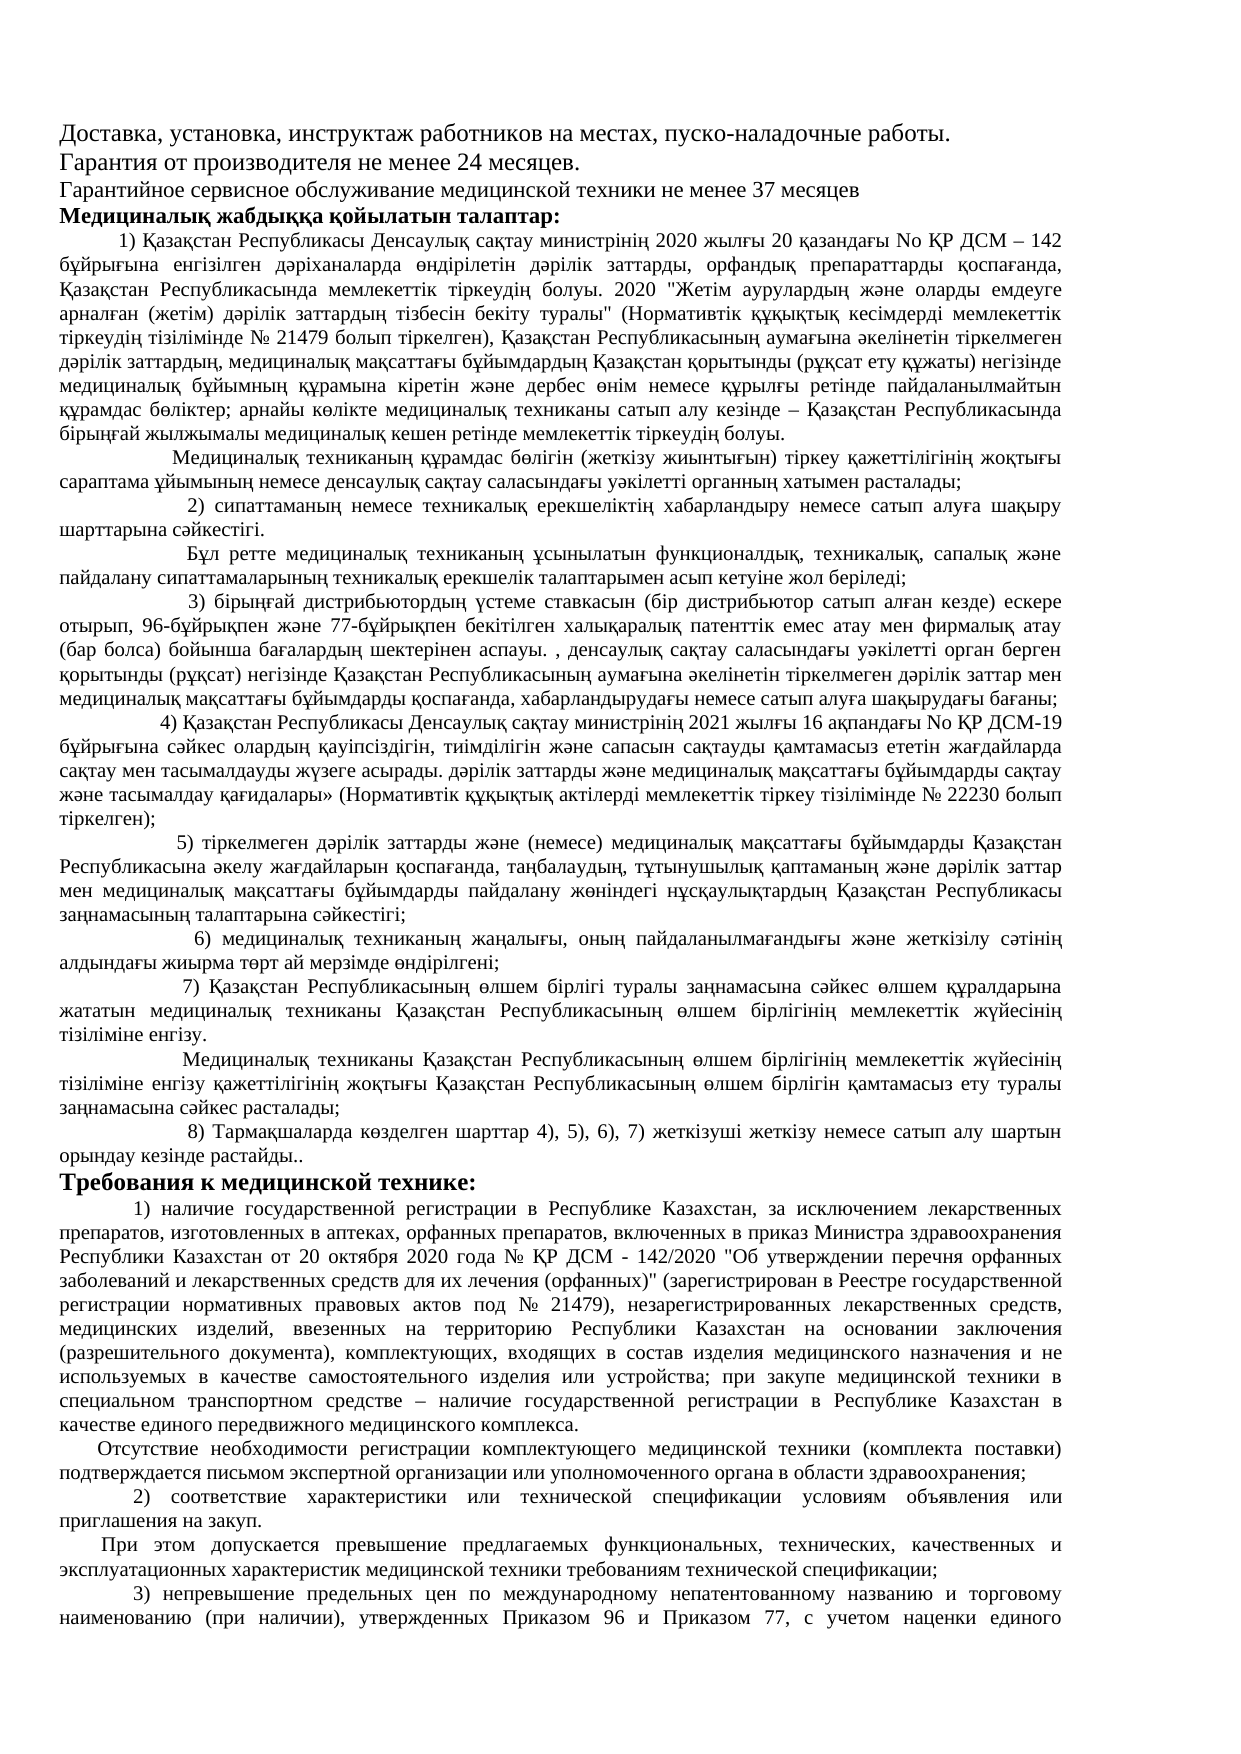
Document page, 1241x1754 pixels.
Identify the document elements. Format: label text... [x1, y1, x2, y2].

text Медициналық жабдыққа қойылатын талаптар: [59, 202, 1063, 228]
text 2) соответствие характеристики или технической спецификации условиям объявления или приглашения на закуп. [59, 1484, 1063, 1532]
text При этом допускается превышение предлагаемых функциональных, технических, качественных и эксплуатационных характеристик медицинской техники требованиям технической спецификации; [59, 1532, 1063, 1581]
text 7) Қазақстан Республикасының өлшем бірлігі туралы заңнамасына сәйкес өлшем құралдарына жататын медициналық техниканы Қазақстан Республикасының өлшем бірлігінің мемлекеттік жүйесінің тізіліміне енгізу. [59, 974, 1063, 1046]
text 8) Тармақшаларда көзделген шарттар 4), 5), 6), 7) жеткізуші жеткізу немесе сатып алу шартын орындау кезінде растайды.. [59, 1119, 1063, 1167]
text Гарантийное сервисное обслуживание медицинской техники не менее 37 месяцев [59, 176, 1063, 202]
text 5) тiркелмеген дәрiлiк заттарды және (немесе) медициналық мақсаттағы бұйымдарды Қазақстан Республикасына әкелу жағдайларын қоспағанда, таңбалаудың, тұтынушылық қаптаманың және дәрiлiк заттар мен медициналық мақсаттағы бұйымдарды пайдалану жөніндегі нұсқаулықтардың Қазақстан Республикасы заңнамасының талаптарына сәйкестігі; [59, 830, 1063, 926]
text Медициналық техниканы Қазақстан Республикасының өлшем бiрлiгiнiң мемлекеттiк жүйесiнiң тiзiлiмiне енгiзу қажеттiлiгiнiң жоқтығы Қазақстан Республикасының өлшем бiрлiгiн қамтамасыз ету туралы заңнамасына сәйкес расталады; [59, 1046, 1063, 1119]
text 1) Қазақстан Республикасы Денсаулық сақтау министрінің 2020 жылғы 20 қазандағы No ҚР ДСМ – 142 бұйрығына енгізілген дәріханаларда өндірілетін дәрілік заттарды, орфандық препараттарды қоспағанда, Қазақстан Республикасында мемлекеттік тіркеудің болуы. 2020 "Жетім аурулардың және оларды емдеуге арналған (жетім) дәрілік заттардың тізбесін бекіту туралы" (Нормативтік құқықтық кесімдерді мемлекеттік тіркеудің тізілімінде № 21479 болып тіркелген), Қазақстан Республикасының аумағына әкелінетін тіркелмеген дәрілік заттардың, медициналық мақсаттағы бұйымдардың Қазақстан қорытынды (рұқсат ету құжаты) негізінде медициналық бұйымның құрамына кіретін және дербес өнім немесе құрылғы ретінде пайдаланылмайтын құрамдас бөліктер; арнайы көлікте медициналық техниканы сатып алу кезінде – Қазақстан Республикасында бірыңғай жылжымалы медициналық кешен ретінде мемлекеттік тіркеудің болуы. [59, 228, 1063, 445]
text Бұл ретте медициналық техниканың ұсынылатын функционалдық, техникалық, сапалық және пайдалану сипаттамаларының техникалық ерекшелік талаптарымен асып кетуіне жол беріледі; [59, 541, 1063, 589]
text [59, 1581, 1063, 1629]
text Доставка, установка, инструктаж работников на местах, пуско-наладочные работы. [59, 118, 1063, 147]
text 1) наличие государственной регистрации в Республике Казахстан, за исключением лекарственных препаратов, изготовленных в аптеках, орфанных препаратов, включенных в приказ Министра здравоохранения Республики Казахстан от 20 октября 2020 года № ҚР ДСМ - 142/2020 "Об утверждении перечня орфанных заболеваний и лекарственных средств для их лечения (орфанных)" (зарегистрирован в Реестре государственной регистрации нормативных правовых актов под № 21479), незарегистрированных лекарственных средств, медицинских изделий, ввезенных на территорию Республики Казахстан на основании заключения (разрешительного документа), комплектующих, входящих в состав изделия медицинского назначения и не используемых в качестве самостоятельного изделия или устройства; при закупе медицинской техники в специальном транспортном средстве – наличие государственной регистрации в Республике Казахстан в качестве единого передвижного медицинского комплекса. [59, 1196, 1063, 1436]
text Отсутствие необходимости регистрации комплектующего медицинской техники (комплекта поставки) подтверждается письмом экспертной организации или уполномоченного органа в области здравоохранения; [59, 1436, 1063, 1484]
text 2) сипаттаманың немесе техникалық ерекшеліктің хабарландыру немесе сатып алуға шақыру шарттарына сәйкестігі. [59, 493, 1063, 541]
text 4) Қазақстан Республикасы Денсаулық сақтау министрінің 2021 жылғы 16 ақпандағы No ҚР ДСМ-19 бұйрығына сәйкес олардың қауіпсіздігін, тиімділігін және сапасын сақтауды қамтамасыз ететін жағдайларда сақтау мен тасымалдауды жүзеге асырады. дәрілік заттарды және медициналық мақсаттағы бұйымдарды сақтау және тасымалдау қағидалары» (Нормативтік құқықтық актілерді мемлекеттік тіркеу тізілімінде № 22230 болып тіркелген); [59, 709, 1063, 830]
text Гарантия от производителя не менее 24 месяцев. [59, 147, 1063, 176]
text Медициналық техниканың құрамдас бөлігін (жеткізу жиынтығын) тіркеу қажеттілігінің жоқтығы сараптама ұйымының немесе денсаулық сақтау саласындағы уәкілетті органның хатымен расталады; [59, 445, 1063, 493]
text 6) медициналық техниканың жаңалығы, оның пайдаланылмағандығы және жеткізілу сәтінің алдындағы жиырма төрт ай мерзімде өндірілгені; [59, 926, 1063, 974]
text Требования к медицинской технике: [59, 1167, 1063, 1196]
text 3) бірыңғай дистрибьютордың үстеме ставкасын (бір дистрибьютор сатып алған кезде) ескере отырып, 96-бұйрықпен және 77-бұйрықпен бекітілген халықаралық патенттік емес атау мен фирмалық атау (бар болса) бойынша бағалардың шектерінен аспауы. , денсаулық сақтау саласындағы уәкілетті орган берген қорытынды (рұқсат) негізінде Қазақстан Республикасының аумағына әкелінетін тіркелмеген дәрілік заттар мен медициналық мақсаттағы бұйымдарды қоспағанда, хабарландырудағы немесе сатып алуға шақырудағы бағаны; [59, 589, 1063, 709]
